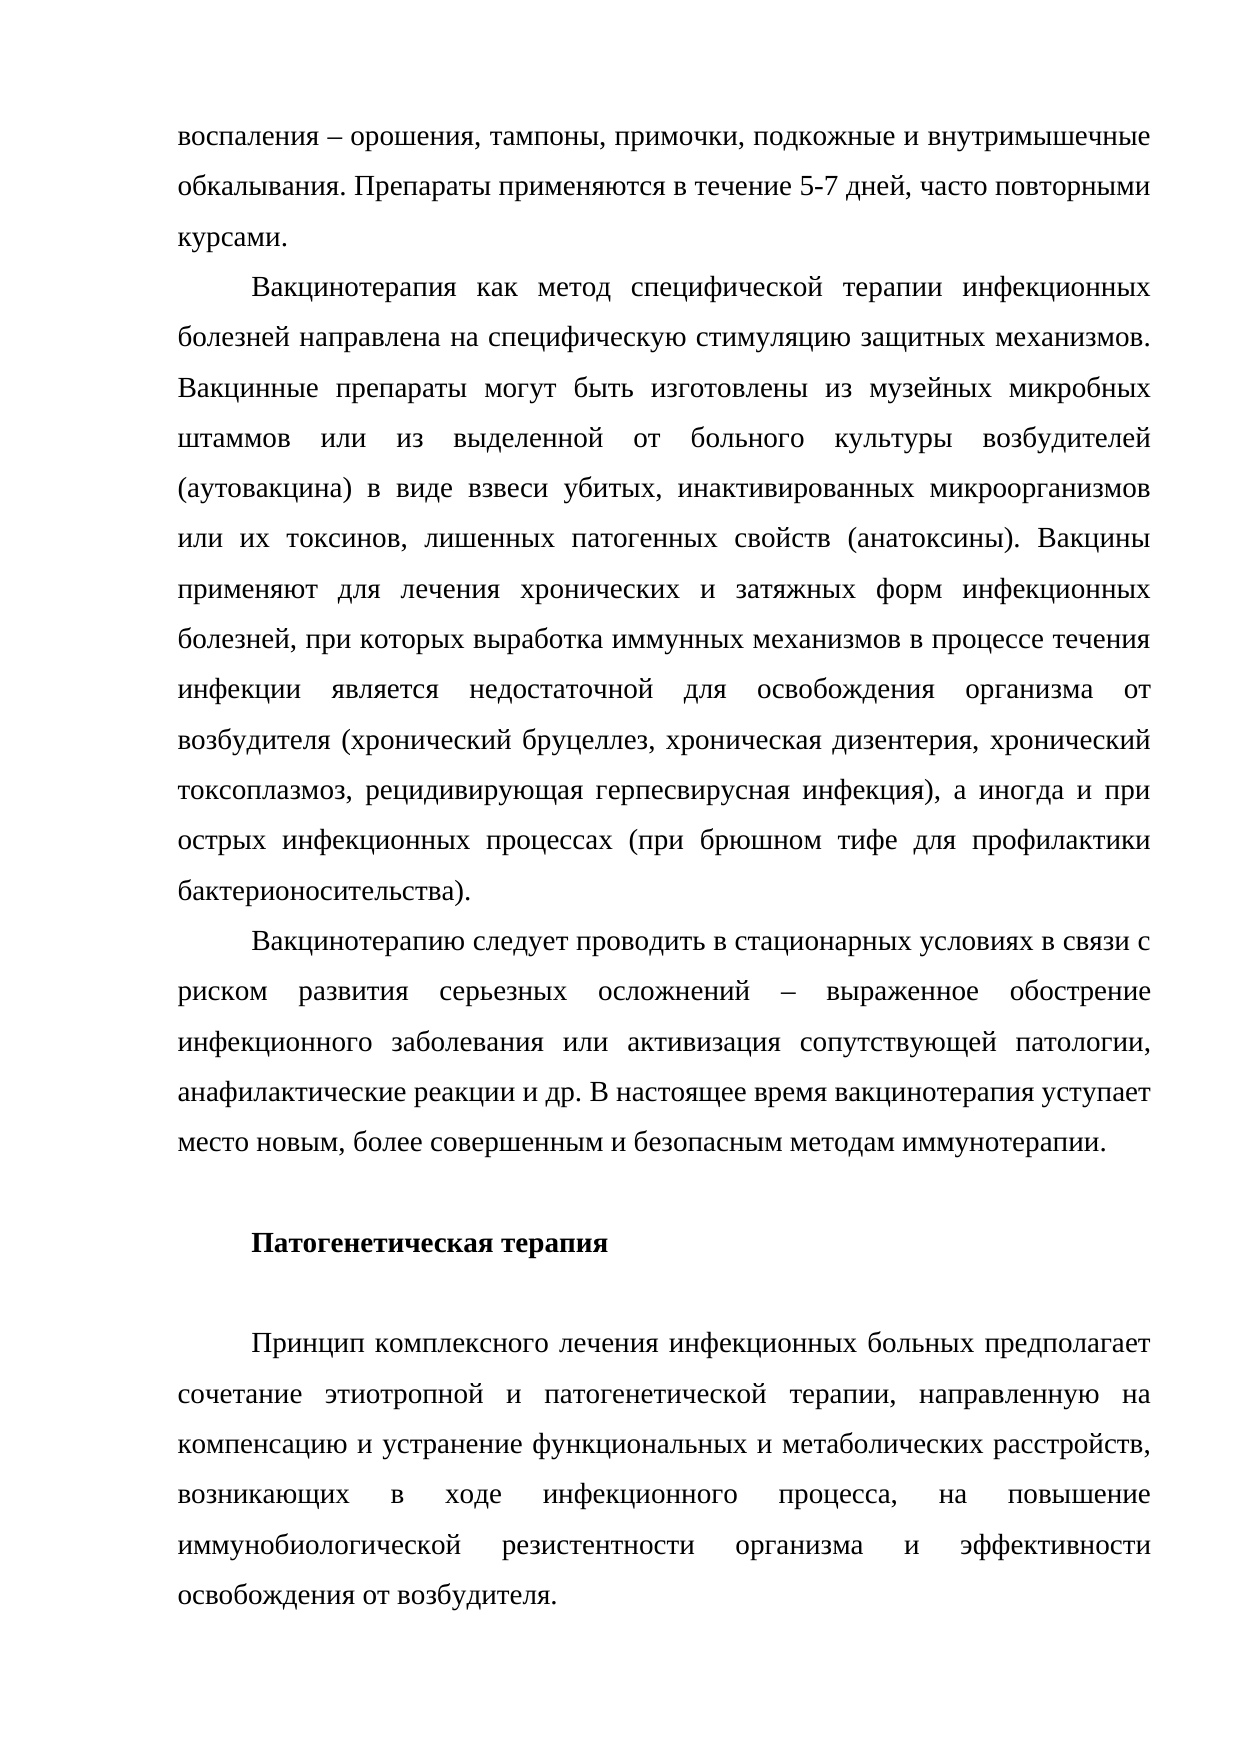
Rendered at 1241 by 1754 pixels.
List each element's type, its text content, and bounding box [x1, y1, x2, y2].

text Вакцинотерапию следует проводить в стационарных условиях в связи с риском развития серьезных осложнений – выраженное обострение инфекционного заболевания или активизация сопутствующей патологии, анафилактические реакции и др. В настоящее время вакцинотерапия уступает место новым, более совершенным и безопасным методам иммунотерапии. [177, 923, 1152, 1158]
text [177, 118, 1152, 252]
text Принцип комплексного лечения инфекционных больных предполагает сочетание этиотропной и патогенетической терапии, направленную на компенсацию и устранение функциональных и метаболических расстройств, возникающих в ходе инфекционного процесса, на повышение иммунобиологической резистентности организма и эффективности освобождения от возбудителя. [177, 1326, 1152, 1611]
text Патогенетическая терапия [177, 1225, 1152, 1258]
text Вакцинотерапия как метод специфической терапии инфекционных болезней направлена на специфическую стимуляцию защитных механизмов. Вакцинные препараты могут быть изготовлены из музейных микробных штаммов или из выделенной от больного культуры возбудителей (аутовакцина) в виде взвеси убитых, инактивированных микроорганизмов или их токсинов, лишенных патогенных свойств (анатоксины). Вакцины применяют для лечения хронических и затяжных форм инфекционных болезней, при которых выработка иммунных механизмов в процессе течения инфекции является недостаточной для освобождения организма от возбудителя (хронический бруцеллез, хроническая дизентерия, хронический токсоплазмоз, рецидивирующая герпесвирусная инфекция), а иногда и при острых инфекционных процессах (при брюшном тифе для профилактики бактерионосительства). [177, 269, 1152, 906]
